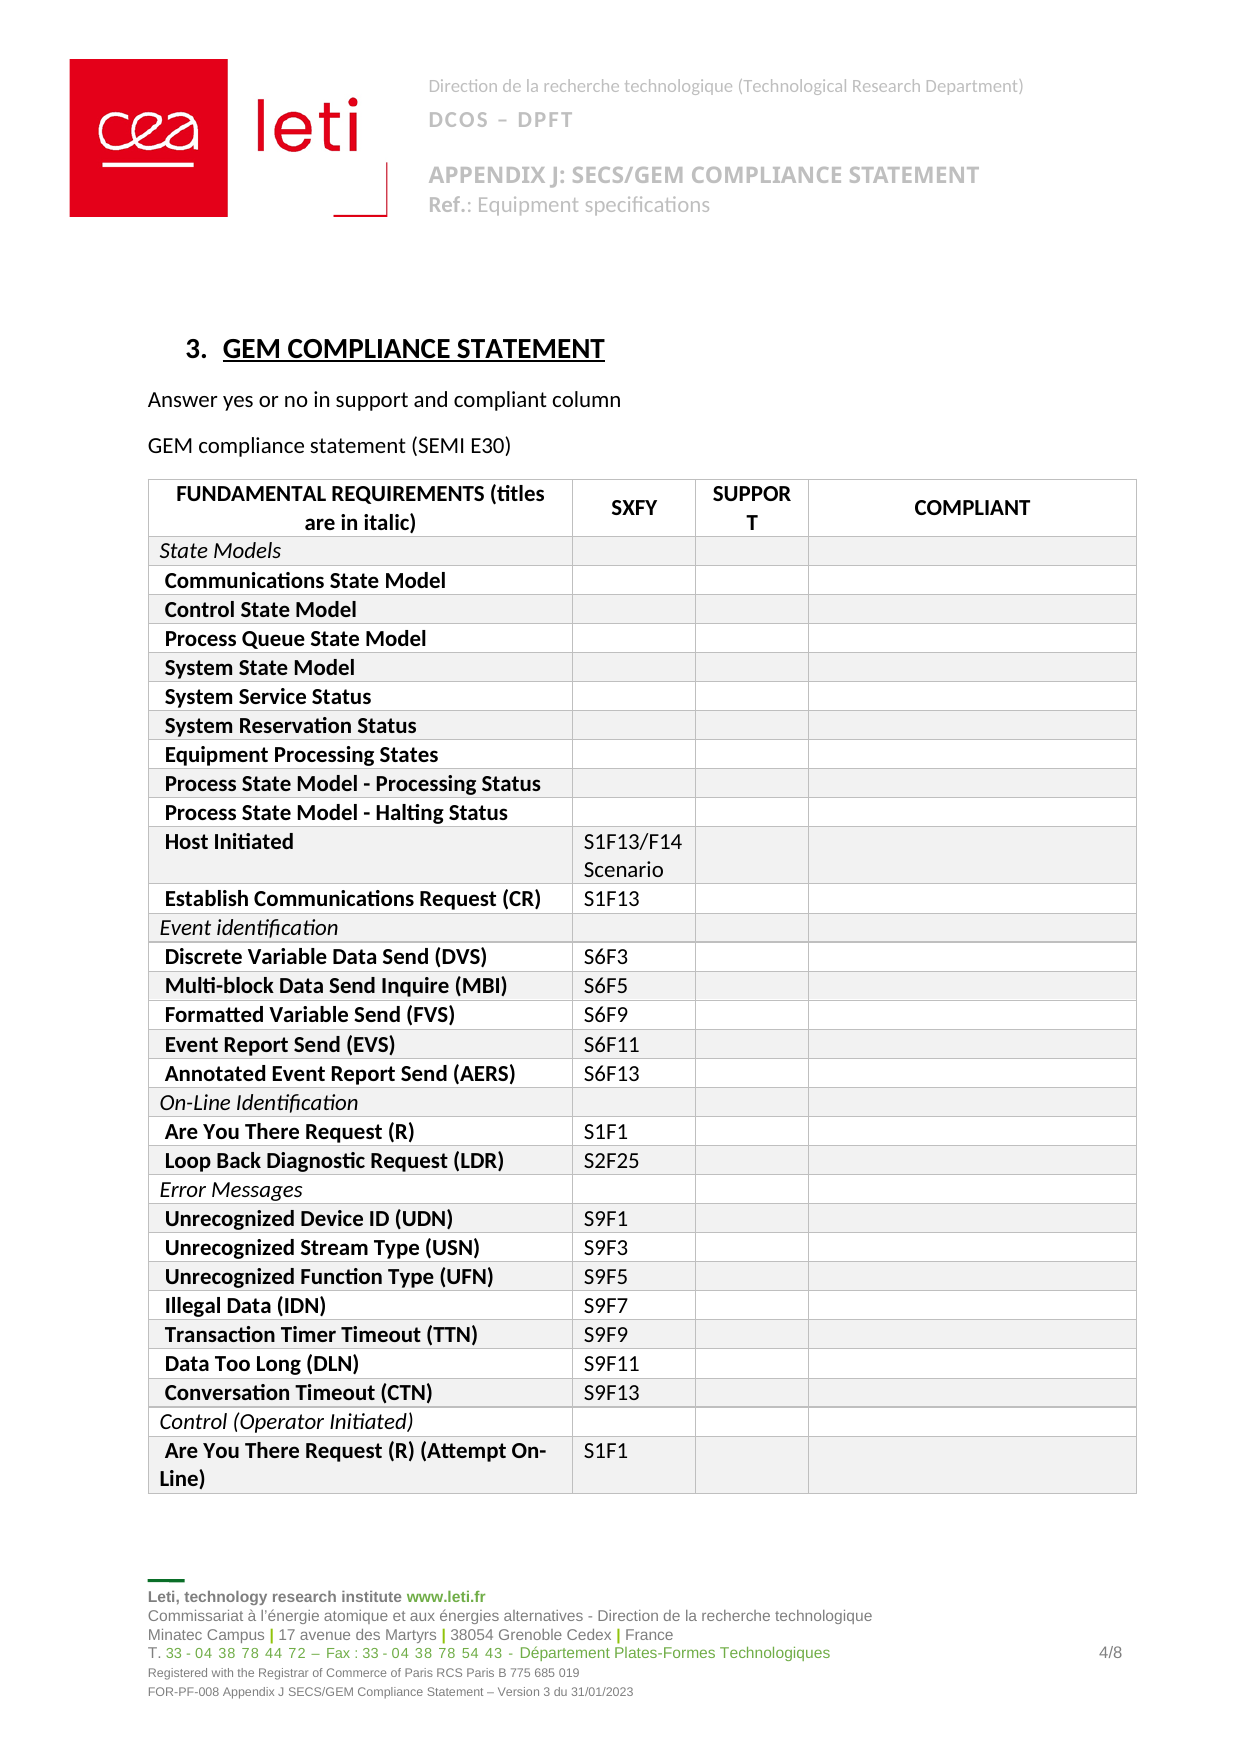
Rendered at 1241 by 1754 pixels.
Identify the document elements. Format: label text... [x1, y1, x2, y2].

table_cell [809, 595, 1136, 623]
table_cell [809, 682, 1136, 710]
table_cell Equipment Processing States [149, 740, 572, 768]
table_cell [809, 1291, 1136, 1319]
table_cell Unrecognized Function Type (UFN) [149, 1262, 572, 1290]
table_cell [573, 798, 695, 826]
table_cell Establish Communications Request (CR) [149, 884, 572, 912]
table_header Support [696, 480, 808, 536]
table_cell S6F5 [573, 972, 695, 999]
table_cell [809, 798, 1136, 826]
table_cell [809, 1320, 1136, 1348]
table_cell Data Too Long (DLN) [149, 1349, 572, 1377]
table_cell [809, 1175, 1136, 1203]
table_cell [696, 1117, 808, 1145]
table_cell [696, 769, 808, 797]
table_cell [696, 1408, 808, 1436]
table_cell [696, 711, 808, 739]
table_cell [809, 1001, 1136, 1029]
table_cell [809, 943, 1136, 971]
table_cell S6F13 [573, 1059, 695, 1087]
table_cell Process State Model - Processing Status [149, 769, 572, 797]
table_cell [809, 884, 1136, 912]
text Answer yes or no in support and compliant column [148, 385, 1137, 413]
table_cell [809, 1408, 1136, 1436]
table_cell [696, 566, 808, 594]
table_cell S1F13 [573, 884, 695, 912]
table_cell [696, 1379, 808, 1406]
table_cell [809, 1059, 1136, 1087]
table_cell [809, 653, 1136, 681]
table_cell [696, 1320, 808, 1348]
table_cell State Models [149, 537, 572, 565]
table_cell [696, 1437, 808, 1493]
table_header FUNDAMENTAL REQUIREMENTS (titles are in italic) [149, 480, 572, 536]
table_cell [573, 769, 695, 797]
table_cell [809, 1088, 1136, 1116]
table_cell [573, 711, 695, 739]
picture [68, 59, 388, 216]
table_cell [696, 595, 808, 623]
table_cell [696, 943, 808, 971]
table_cell [573, 682, 695, 710]
table_cell [696, 1233, 808, 1261]
table_cell [809, 914, 1136, 941]
table_cell [573, 1088, 695, 1116]
table_cell [573, 740, 695, 768]
table_cell [696, 1291, 808, 1319]
table_cell Host Initiated [149, 827, 572, 883]
table_cell S1F1 [573, 1117, 695, 1145]
table_cell [573, 566, 695, 594]
text GEM compliance statement (SEMI E30) [148, 432, 1137, 460]
table_cell [809, 1204, 1136, 1232]
table_cell Process Queue State Model [149, 624, 572, 652]
table_cell [696, 1059, 808, 1087]
table_cell S9F1 [573, 1204, 695, 1232]
table_cell Unrecognized Stream Type (USN) [149, 1233, 572, 1261]
table_cell Discrete Variable Data Send (DVS) [149, 943, 572, 971]
table_cell [809, 1117, 1136, 1145]
table_cell Loop Back Diagnostic Request (LDR) [149, 1146, 572, 1174]
table_cell S6F3 [573, 943, 695, 971]
table_cell [696, 537, 808, 565]
table_cell [809, 566, 1136, 594]
table_cell [696, 1262, 808, 1290]
table_cell [573, 595, 695, 623]
table_cell Conversation Timeout (CTN) [149, 1379, 572, 1406]
table_cell [809, 1233, 1136, 1261]
table_cell [809, 827, 1136, 883]
table_cell Process State Model - Halting Status [149, 798, 572, 826]
table_cell [696, 624, 808, 652]
table_cell [696, 884, 808, 912]
table_cell [696, 972, 808, 999]
table_cell System State Model [149, 653, 572, 681]
table_cell [696, 653, 808, 681]
table_cell [573, 537, 695, 565]
table_cell Illegal Data (IDN) [149, 1291, 572, 1319]
table_cell Control (Operator Initiated) [149, 1408, 572, 1436]
table_cell S9F13 [573, 1379, 695, 1406]
table_cell S1F13/F14 Scenario [573, 827, 695, 883]
table_cell [696, 914, 808, 941]
table_cell [696, 827, 808, 883]
table_cell [809, 711, 1136, 739]
table_cell [573, 914, 695, 941]
table_cell S2F25 [573, 1146, 695, 1174]
table_cell System Reservation Status [149, 711, 572, 739]
table_cell [696, 740, 808, 768]
table_cell Error Messages [149, 1175, 572, 1203]
table_cell [696, 682, 808, 710]
table_cell S6F11 [573, 1030, 695, 1058]
table_cell Communications State Model [149, 566, 572, 594]
table_cell [809, 972, 1136, 999]
table_cell S9F9 [573, 1320, 695, 1348]
table_cell [809, 1030, 1136, 1058]
table_cell Multi-block Data Send Inquire (MBI) [149, 972, 572, 999]
table_cell Formatted Variable Send (FVS) [149, 1001, 572, 1029]
subtitle GEM COMPLIANCE STATEMENT [185, 330, 1137, 365]
table_cell Unrecognized Device ID (UDN) [149, 1204, 572, 1232]
table_cell Transaction Timer Timeout (TTN) [149, 1320, 572, 1348]
table_cell [809, 1146, 1136, 1174]
table_cell On-Line Identification [149, 1088, 572, 1116]
table_cell [573, 624, 695, 652]
table_header SxFy [573, 480, 695, 536]
table_cell [696, 1175, 808, 1203]
table_header Compliant [809, 480, 1136, 536]
table_cell S9F11 [573, 1349, 695, 1377]
table_cell [809, 1349, 1136, 1377]
table_cell [809, 740, 1136, 768]
table_cell [809, 1437, 1136, 1493]
table_cell S1F1 [573, 1437, 695, 1493]
table_cell [573, 1408, 695, 1436]
table_cell [696, 798, 808, 826]
table_cell [573, 1175, 695, 1203]
table_cell Control State Model [149, 595, 572, 623]
table_cell [696, 1030, 808, 1058]
table_cell [696, 1088, 808, 1116]
table_cell S9F7 [573, 1291, 695, 1319]
table_cell Event Report Send (EVS) [149, 1030, 572, 1058]
table_cell Are You There Request (R) (Attempt On-Line) [149, 1437, 572, 1493]
table_cell [809, 624, 1136, 652]
table_cell Are You There Request (R) [149, 1117, 572, 1145]
table_cell [809, 537, 1136, 565]
table_cell [696, 1001, 808, 1029]
table_cell [696, 1204, 808, 1232]
table_cell S6F9 [573, 1001, 695, 1029]
table_cell Annotated Event Report Send (AERS) [149, 1059, 572, 1087]
table_cell [696, 1349, 808, 1377]
table_cell [696, 1146, 808, 1174]
table_cell [809, 769, 1136, 797]
table_cell [809, 1379, 1136, 1406]
table_cell S9F3 [573, 1233, 695, 1261]
table_cell [809, 1262, 1136, 1290]
table_cell [573, 653, 695, 681]
table_cell System Service Status [149, 682, 572, 710]
table_cell S9F5 [573, 1262, 695, 1290]
table_cell Event identification [149, 914, 572, 941]
